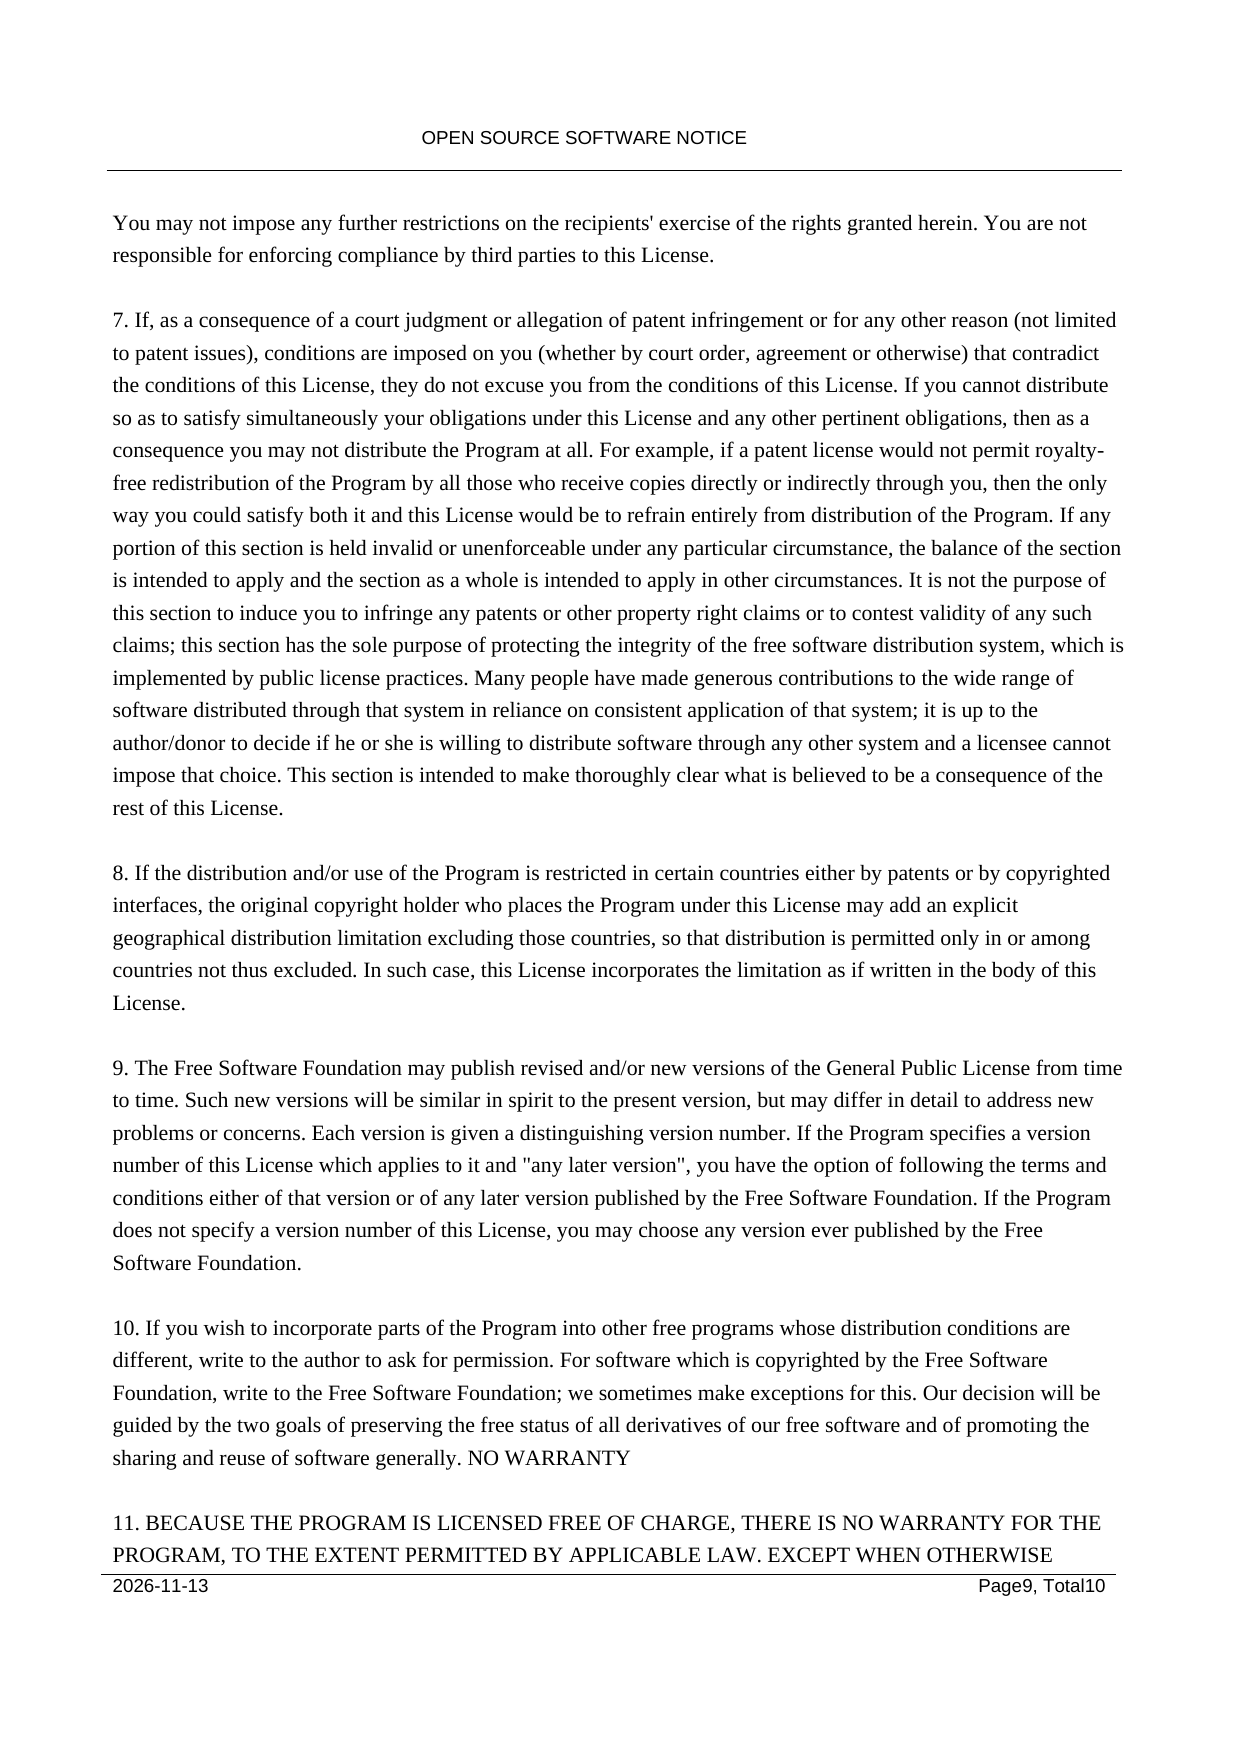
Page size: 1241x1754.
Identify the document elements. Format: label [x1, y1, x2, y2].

text [112, 206, 1128, 1571]
